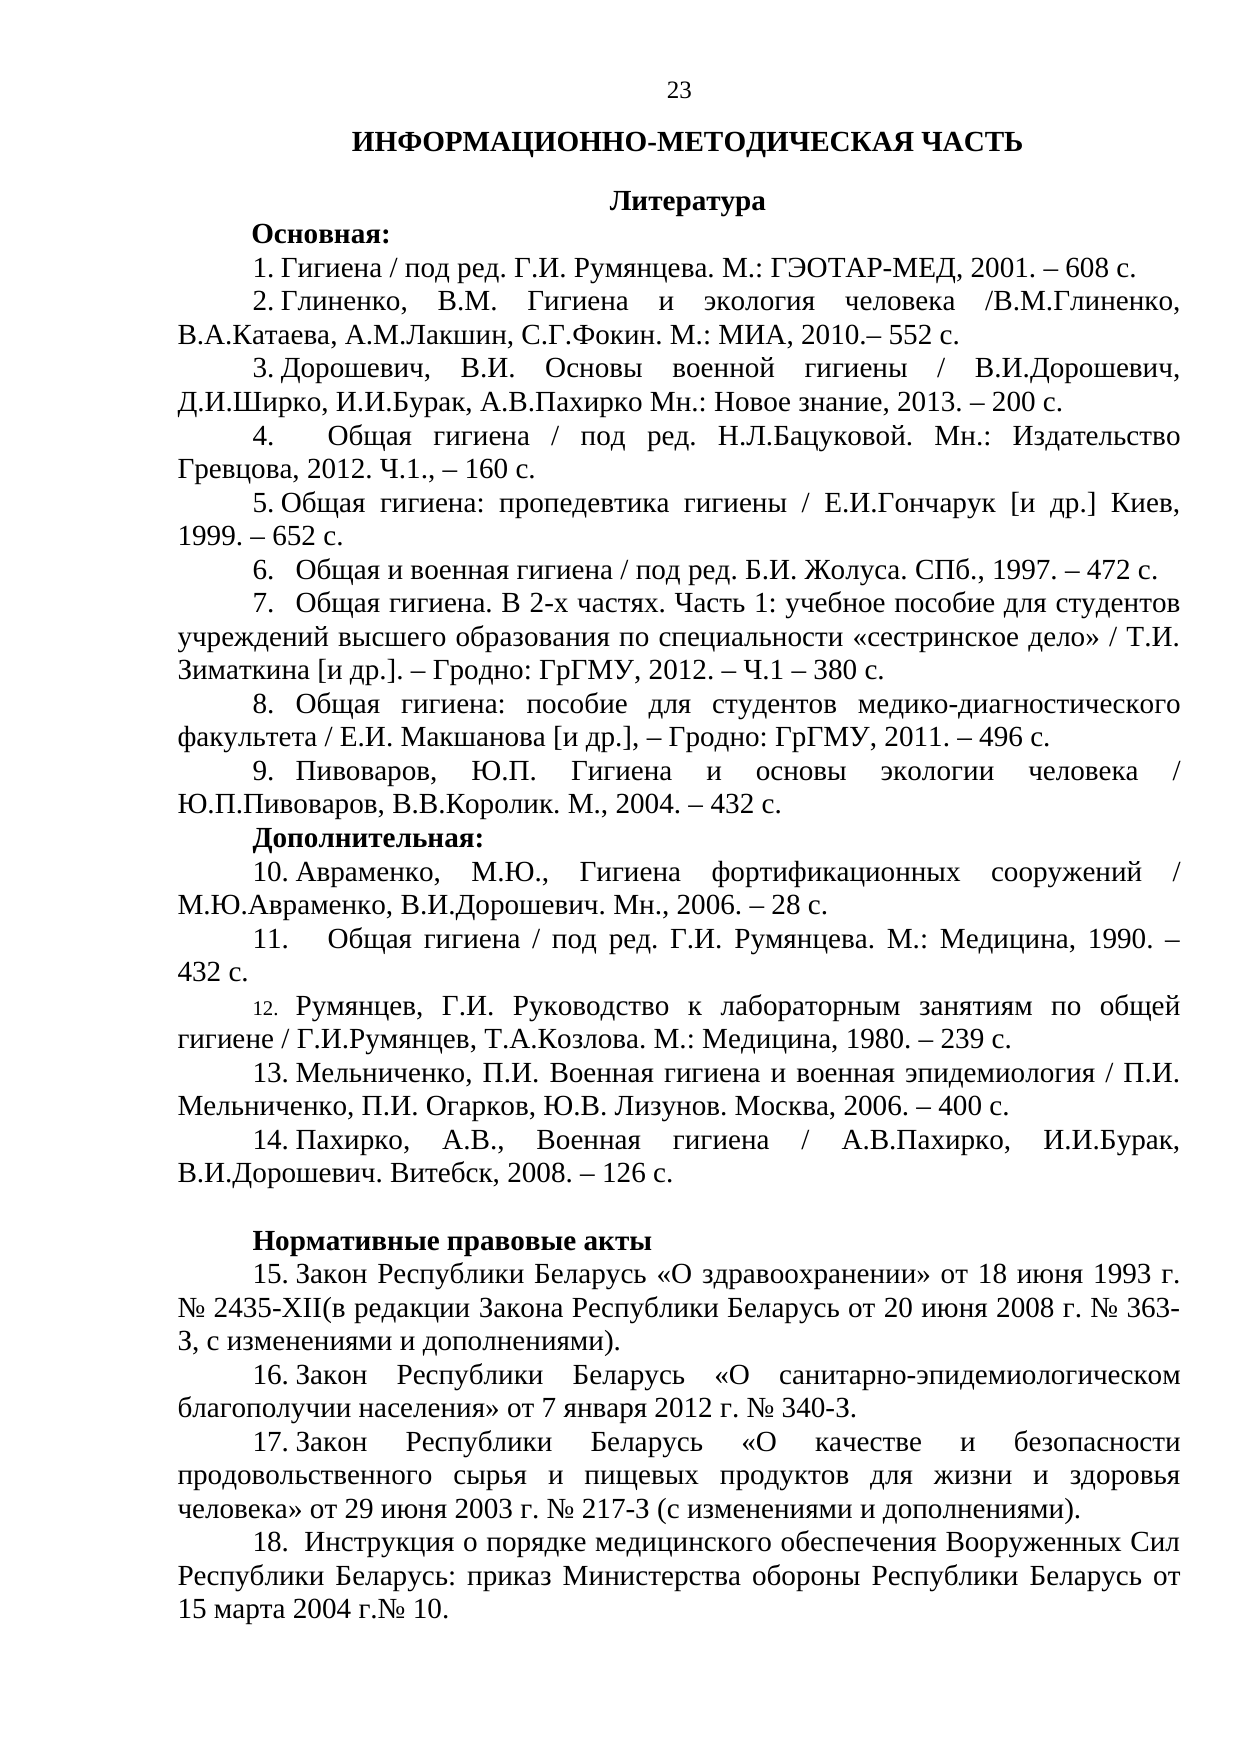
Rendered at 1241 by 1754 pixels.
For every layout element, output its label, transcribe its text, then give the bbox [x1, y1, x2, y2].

list Румянцев, Г.И. Руководство к лабораторным занятиям по общей гигиене / Г.И.Румянцев, Т.А.Козлова. М.: Медицина, 1980. – 239 с. [177, 988, 1181, 1055]
text ИНФОРМАЦИОННО-МЕТОДИЧЕСКАЯ ЧАСТЬ [177, 124, 1198, 158]
text Литература [177, 183, 1198, 216]
list Глиненко, В.М. Гигиена и экология человека /В.М.Глиненко, В.А.Катаева, А.М.Лакшин, С.Г.Фокин. М.: МИА, 2010.– 552 с. [177, 283, 1181, 351]
list Пахирко, А.В., Военная гигиена / А.В.Пахирко, И.И.Бурак, В.И.Дорошевич. Витебск, 2008. – 126 с. [177, 1122, 1181, 1189]
list Общая и военная гигиена / под ред. Б.И. Жолуса. СПб., 1997. – 472 с. [177, 552, 1181, 585]
list Пивоваров, Ю.П. Гигиена и основы экологии человека / Ю.П.Пивоваров, В.В.Королик. М., 2004. – 432 с. [177, 753, 1181, 820]
text Дополнительная: [177, 820, 1181, 854]
list Общая гигиена / под ред. Н.Л.Бацуковой. Мн.: Издательство Гревцова, 2012. Ч.1., – 160 с. [177, 418, 1181, 485]
list Закон Республики Беларусь «О здравоохранении» от 18 июня 1993 г. № 2435-XII(в редакции Закона Республики Беларусь от 20 июня 2008 г. № 363-З, с изменениями и дополнениями). [177, 1256, 1181, 1357]
list Мельниченко, П.И. Военная гигиена и военная эпидемиология / П.И. Мельниченко, П.И. Огарков, Ю.В. Лизунов. Москва, 2006. – 400 с. [177, 1055, 1181, 1122]
list Гигиена / под ред. Г.И. Румянцева. М.: ГЭОТАР-МЕД, 2001. – 608 с. [177, 250, 1181, 283]
list Закон Республики Беларусь «О качестве и безопасности продовольственного сырья и пищевых продуктов для жизни и здоровья человека» от 29 июня 2003 г. № 217-З (с изменениями и дополнениями). [177, 1424, 1181, 1524]
text Нормативные правовые акты [177, 1223, 1181, 1256]
list Авраменко, М.Ю., Гигиена фортификационных сооружений / М.Ю.Авраменко, В.И.Дорошевич. Мн., 2006. – 28 с. [177, 854, 1181, 921]
list Закон Республики Беларусь «О санитарно-эпидемиологическом благополучии населения» от 7 января 2012 г. № 340-З. [177, 1357, 1181, 1424]
list Общая гигиена / под ред. Г.И. Румянцева. М.: Медицина, 1990. – 432 с. [177, 921, 1181, 988]
list Дорошевич, В.И. Основы военной гигиены / В.И.Дорошевич, Д.И.Ширко, И.И.Бурак, А.В.Пахирко Мн.: Новое знание, 2013. – 200 с. [177, 351, 1181, 418]
list Инструкция о порядке медицинского обеспечения Вооруженных Сил Республики Беларусь: приказ Министерства обороны Республики Беларусь от 15 марта 2004 г.№ 10. [177, 1524, 1181, 1625]
list Общая гигиена: пособие для студентов медико-диагностического факультета / Е.И. Макшанова [и др.], – Гродно: ГрГМУ, 2011. – 496 с. [177, 686, 1181, 753]
text Основная: [177, 216, 1181, 250]
list Общая гигиена. В 2-х частях. Часть 1: учебное пособие для студентов учреждений высшего образования по специальности «сестринское дело» / Т.И. Зиматкина [и др.]. – Гродно: ГрГМУ, 2012. – Ч.1 – 380 с. [177, 585, 1181, 686]
list Общая гигиена: пропедевтика гигиены / Е.И.Гончарук [и др.] Киев, 1999. – 652 с. [177, 485, 1181, 552]
